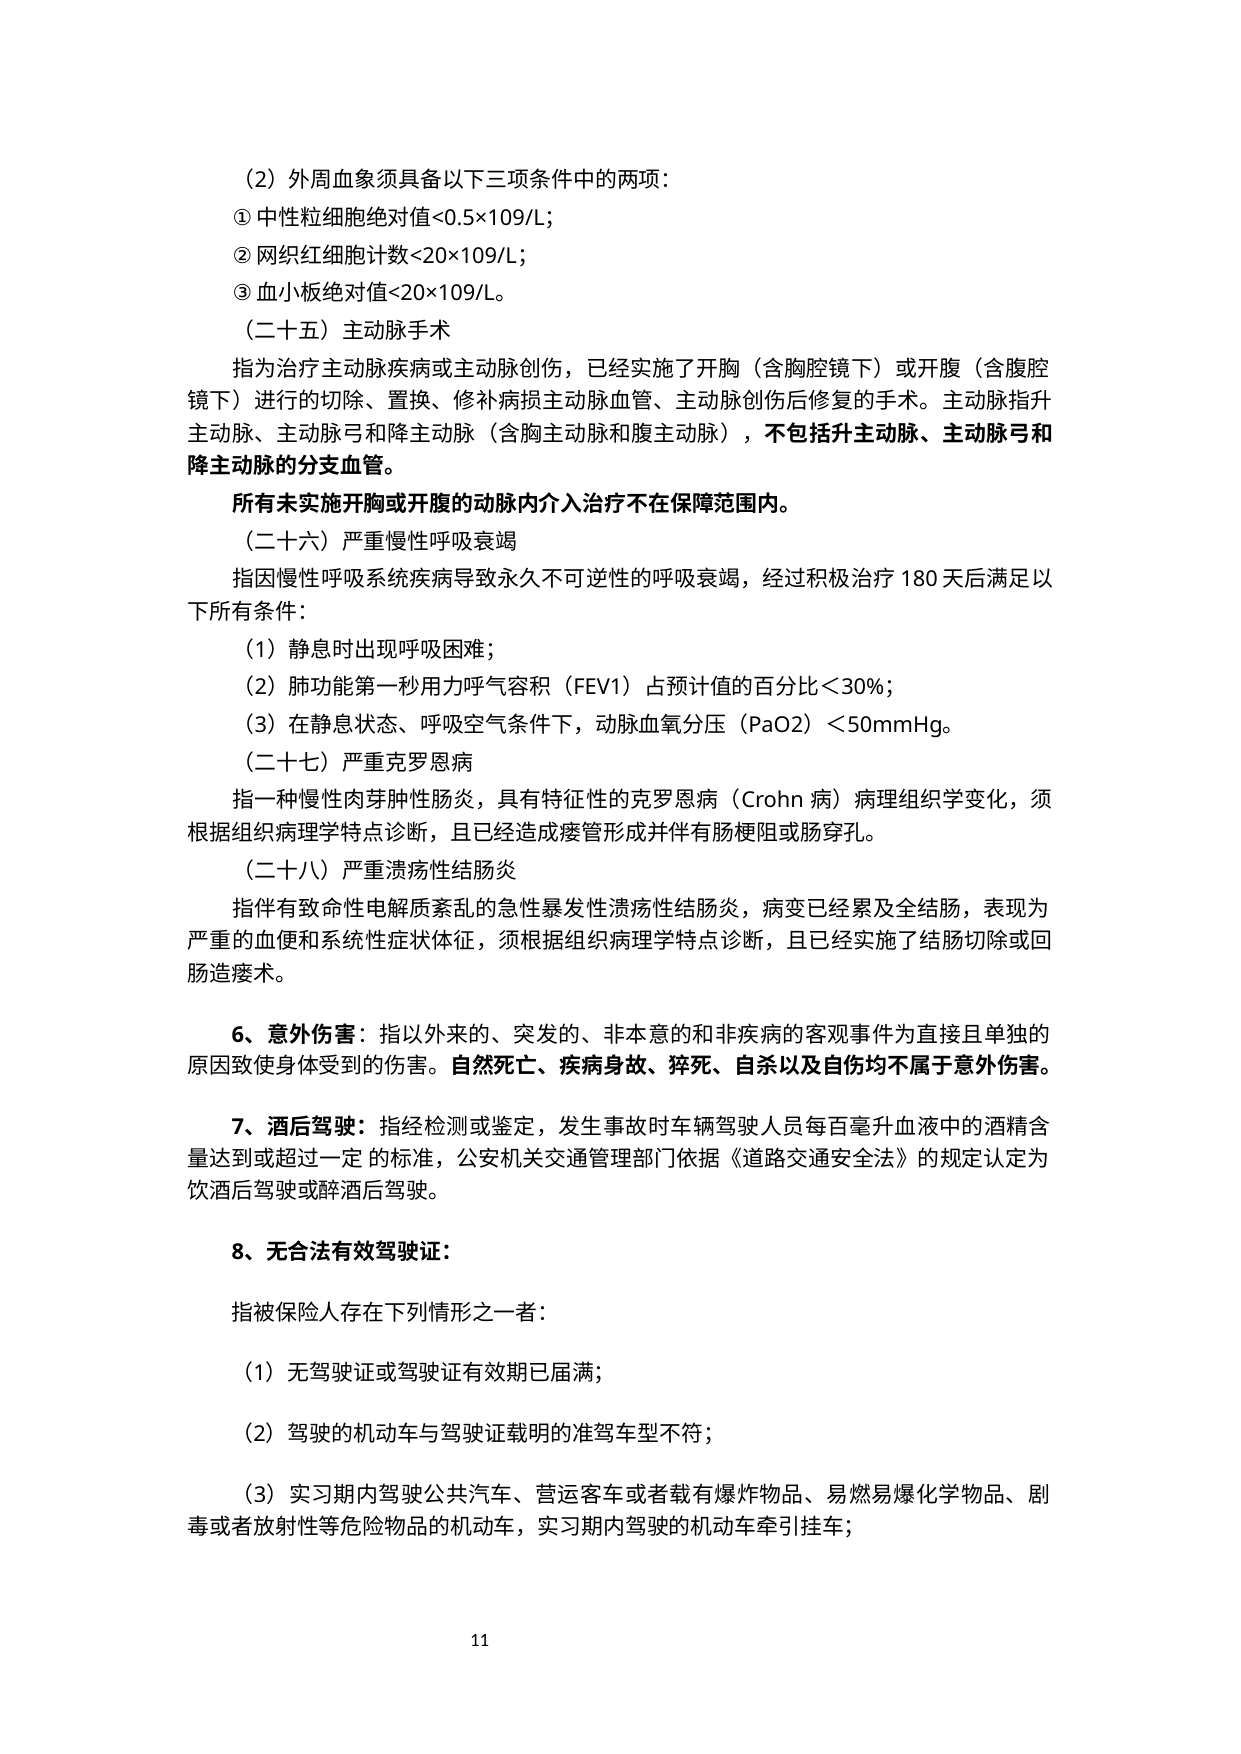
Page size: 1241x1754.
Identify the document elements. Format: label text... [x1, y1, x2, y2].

text ②网织红细胞计数<20×109/L； [187, 237, 1053, 270]
text 指一种慢性肉芽肿性肠炎，具有特征性的克罗恩病（Crohn 病）病理组织学变化，须根据组织病理学特点诊断，且已经造成瘘管形成并伴有肠梗阻或肠穿孔。 [187, 782, 1053, 847]
text （3）实习期内驾驶公共汽车、营运客车或者载有爆炸物品、易燃易爆化学物品、剧毒或者放射性等危险物品的机动车，实习期内驾驶的机动车牵引挂车； [187, 1477, 1053, 1541]
text 指为治疗主动脉疾病或主动脉创伤，已经实施了开胸（含胸腔镜下）或开腹（含腹腔镜下）进行的切除、置换、修补病损主动脉血管、主动脉创伤后修复的手术。主动脉指升主动脉、主动脉弓和降主动脉（含胸主动脉和腹主动脉），不包括升主动脉、主动脉弓和降主动脉的分支血管。 [187, 351, 1053, 481]
text 6、意外伤害：指以外来的、突发的、非本意的和非疾病的客观事件为直接且单独的原因致使身体受到的伤害。自然死亡、疾病身故、猝死、自杀以及自伤均不属于意外伤害。 [187, 1017, 1053, 1080]
text ③血小板绝对值<20×109/L。 [187, 275, 1053, 308]
text 8、无合法有效驾驶证： [187, 1234, 1053, 1265]
text （二十八）严重溃疡性结肠炎 [187, 852, 1053, 885]
text （2）肺功能第一秒用力呼气容积（FEV1）占预计值的百分比＜30%； [187, 669, 1053, 702]
text ①中性粒细胞绝对值<0.5×109/L； [187, 200, 1053, 232]
text 指被保险人存在下列情形之一者： [187, 1294, 1053, 1326]
text （3）在静息状态、呼吸空气条件下，动脉血氧分压（PaO2）＜50mmHg。 [187, 707, 1053, 739]
text （2）驾驶的机动车与驾驶证载明的准驾车型不符； [187, 1416, 1053, 1448]
text 所有未实施开胸或开腹的动脉内介入治疗不在保障范围内。 [187, 486, 1053, 518]
text （1）静息时出现呼吸困难； [187, 631, 1053, 664]
text （二十七）严重克罗恩病 [187, 744, 1053, 777]
text 7、酒后驾驶：指经检测或鉴定，发生事故时车辆驾驶人员每百毫升血液中的酒精含量达到或超过一定 的标准，公安机关交通管理部门依据《道路交通安全法》的规定认定为饮酒后驾驶或醉酒后驾驶。 [187, 1109, 1053, 1204]
text （二十五）主动脉手术 [187, 313, 1053, 345]
text 指伴有致命性电解质紊乱的急性暴发性溃疡性结肠炎，病变已经累及全结肠，表现为严重的血便和系统性症状体征，须根据组织病理学特点诊断，且已经实施了结肠切除或回肠造瘘术。 [187, 890, 1053, 988]
text （1）无驾驶证或驾驶证有效期已届满； [187, 1355, 1053, 1387]
text （二十六）严重慢性呼吸衰竭 [187, 523, 1053, 556]
text 指因慢性呼吸系统疾病导致永久不可逆性的呼吸衰竭，经过积极治疗180天后满足以下所有条件： [187, 561, 1053, 626]
text （2）外周血象须具备以下三项条件中的两项： [187, 162, 1053, 194]
